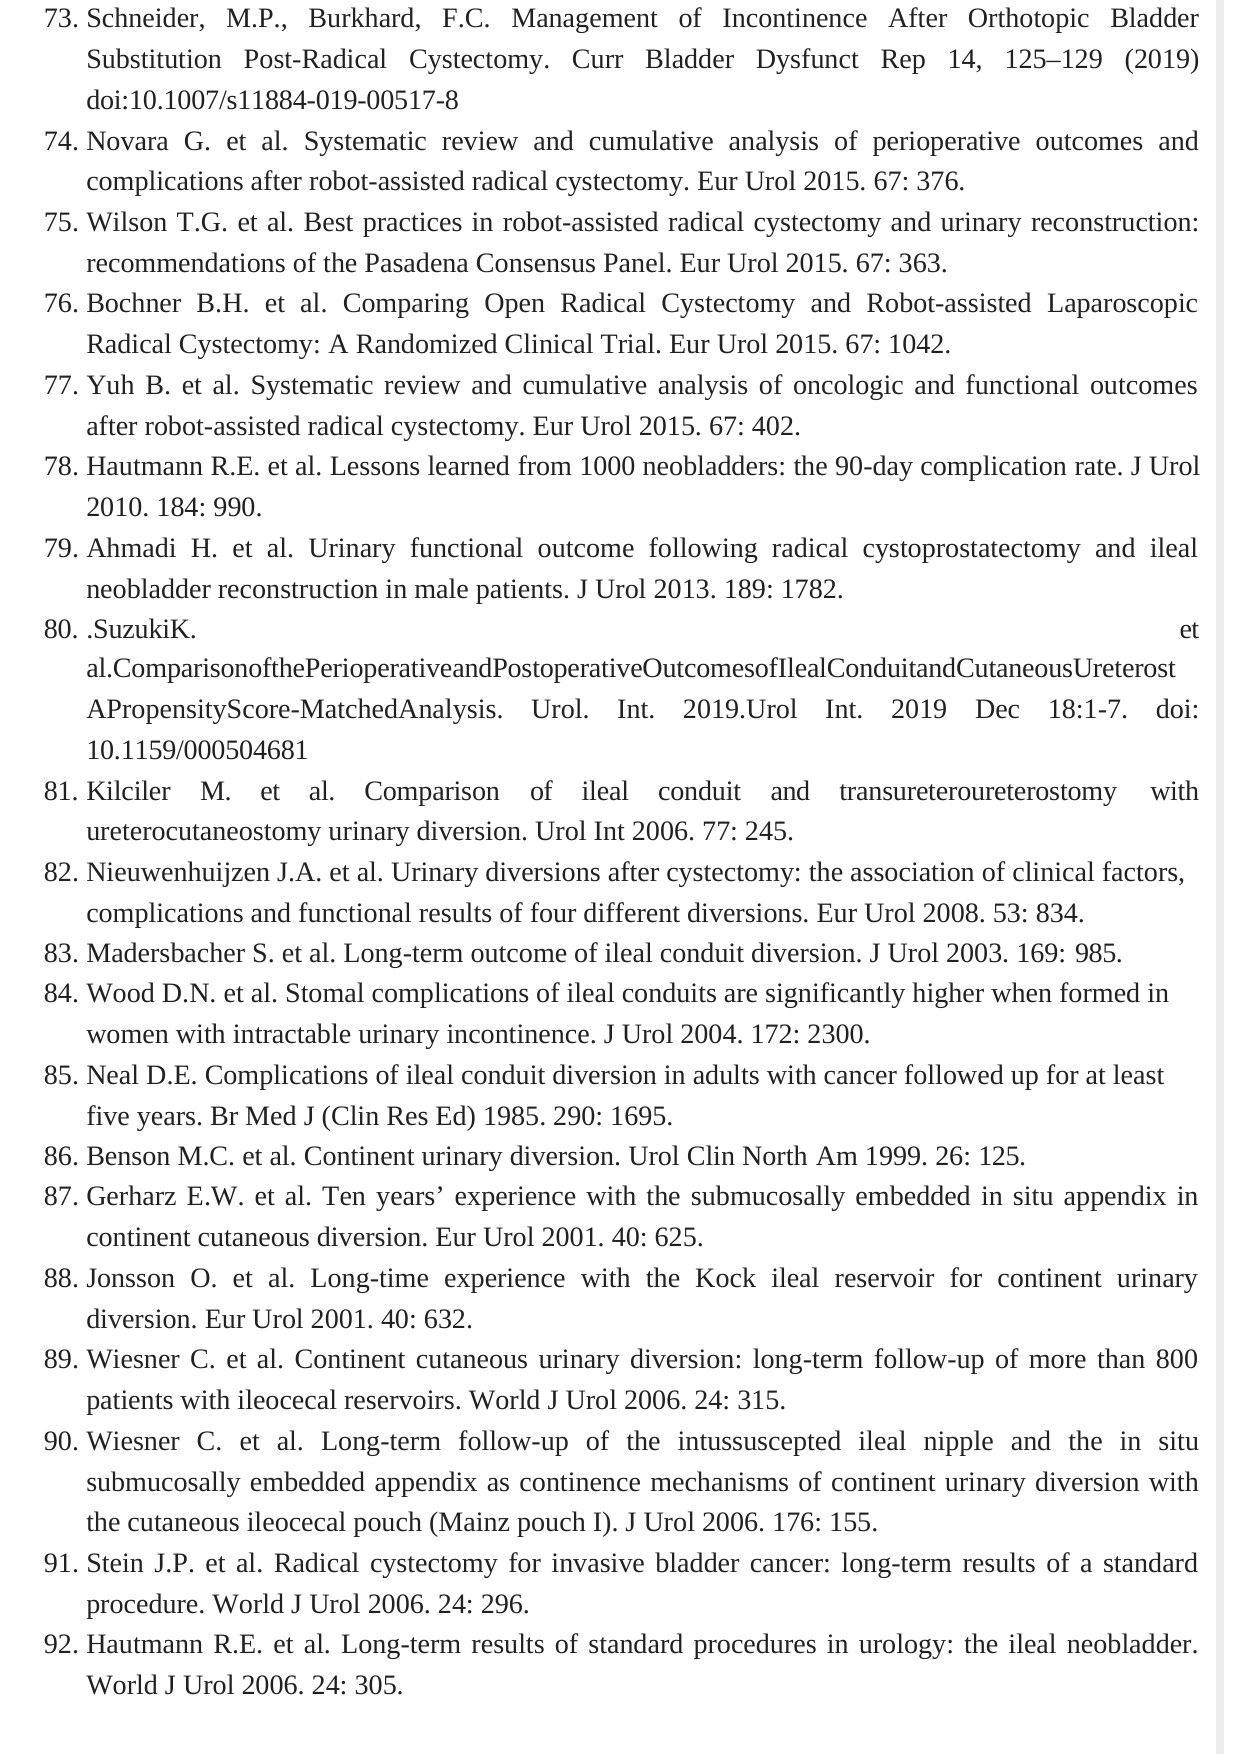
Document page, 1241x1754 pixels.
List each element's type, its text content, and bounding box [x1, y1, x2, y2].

list Stein J.P. et al. Radical cystectomy for invasive bladder cancer: long-term results of a standard procedure. World J Urol 2006. 24: 296. [44, 1546, 1200, 1619]
list Benson M.C. et al. Continent urinary diversion. Urol Clin North Am 1999. 26: 125. [44, 1139, 1213, 1171]
list Kilciler M. et al. Comparison of ileal conduit and transureteroureterostomy with ureterocutaneostomy urinary diversion. Urol Int 2006. 77: 245. [44, 774, 1201, 847]
list Hautmann R.E. et al. Lessons learned from 1000 neobladders: the 90-day complication rate. J Urol 2010. 184: 990. [44, 449, 1201, 523]
list Jonsson O. et al. Long-time experience with the Kock ileal reservoir for continent urinary diversion. Eur Urol 2001. 40: 632. [44, 1261, 1200, 1334]
list Nieuwenhuijzen J.A. et al. Urinary diversions after cystectomy: the association of clinical factors, complications and functional results of four different diversions. Eur Urol 2008. 53: 834. [44, 855, 1201, 928]
list Novara G. et al. Systematic review and cumulative analysis of perioperative outcomes and complications after robot-assisted radical cystectomy. Eur Urol 2015. 67: 376. [44, 124, 1201, 197]
list Yuh B. et al. Systematic review and cumulative analysis of oncologic and functional outcomes after robot-assisted radical cystectomy. Eur Urol 2015. 67: 402. [44, 368, 1200, 441]
list Ahmadi H. et al. Urinary functional outcome following radical cystoprostatectomy and ileal neobladder reconstruction in male patients. J Urol 2013. 189: 1782. [44, 531, 1200, 604]
list Wiesner C. et al. Long-term follow-up of the intussuscepted ileal nipple and the in situ submucosally embedded appendix as continence mechanisms of continent urinary diversion with the cutaneous ileocecal pouch (Mainz pouch I). J Urol 2006. 176: 155. [44, 1424, 1201, 1538]
list Wiesner C. et al. Continent cutaneous urinary diversion: long-term follow-up of more than 800 patients with ileocecal reservoirs. World J Urol 2006. 24: 315. [44, 1342, 1201, 1416]
list Hautmann R.E. et al. Long-term results of standard procedures in urology: the ileal neobladder. World J Urol 2006. 24: 305. [44, 1627, 1200, 1701]
list Madersbacher S. et al. Long-term outcome of ileal conduit diversion. J Urol 2003. 169: 985. [44, 937, 1213, 969]
list .SuzukiK. et [44, 612, 1213, 644]
list Schneider, M.P., Burkhard, F.C. Management of Incontinence After Orthotopic Bladder Substitution Post-Radical Cystectomy. Curr Bladder Dysfunct Rep 14, 125–129 (2019) doi:10.1007/s11884-019-00517-8 [44, 1, 1201, 115]
list Bochner B.H. et al. Comparing Open Radical Cystectomy and Robot-assisted Laparoscopic Radical Cystectomy: A Randomized Clinical Trial. Eur Urol 2015. 67: 1042. [44, 287, 1200, 360]
list Wood D.N. et al. Stomal complications of ileal conduits are significantly higher when formed in women with intractable urinary incontinence. J Urol 2004. 172: 2300. [44, 976, 1201, 1049]
list Wilson T.G. et al. Best practices in robot-assisted radical cystectomy and urinary reconstruction: recommendations of the Pasadena Consensus Panel. Eur Urol 2015. 67: 363. [44, 205, 1201, 278]
text al.ComparisonofthePerioperativeandPostoperativeOutcomesofIlealConduitandCutaneousUreterost APropensityScore-MatchedAnalysis. Urol. Int. 2019.Urol Int. 2019 Dec 18:1-7. doi: 10.1159/000504681 [86, 651, 1201, 765]
list Neal D.E. Complications of ileal conduit diversion in adults with cancer followed up for at least five years. Br Med J (Clin Res Ed) 1985. 290: 1695. [44, 1058, 1200, 1131]
list Gerharz E.W. et al. Ten years’ experience with the submucosally embedded in situ appendix in continent cutaneous diversion. Eur Urol 2001. 40: 625. [44, 1179, 1201, 1253]
